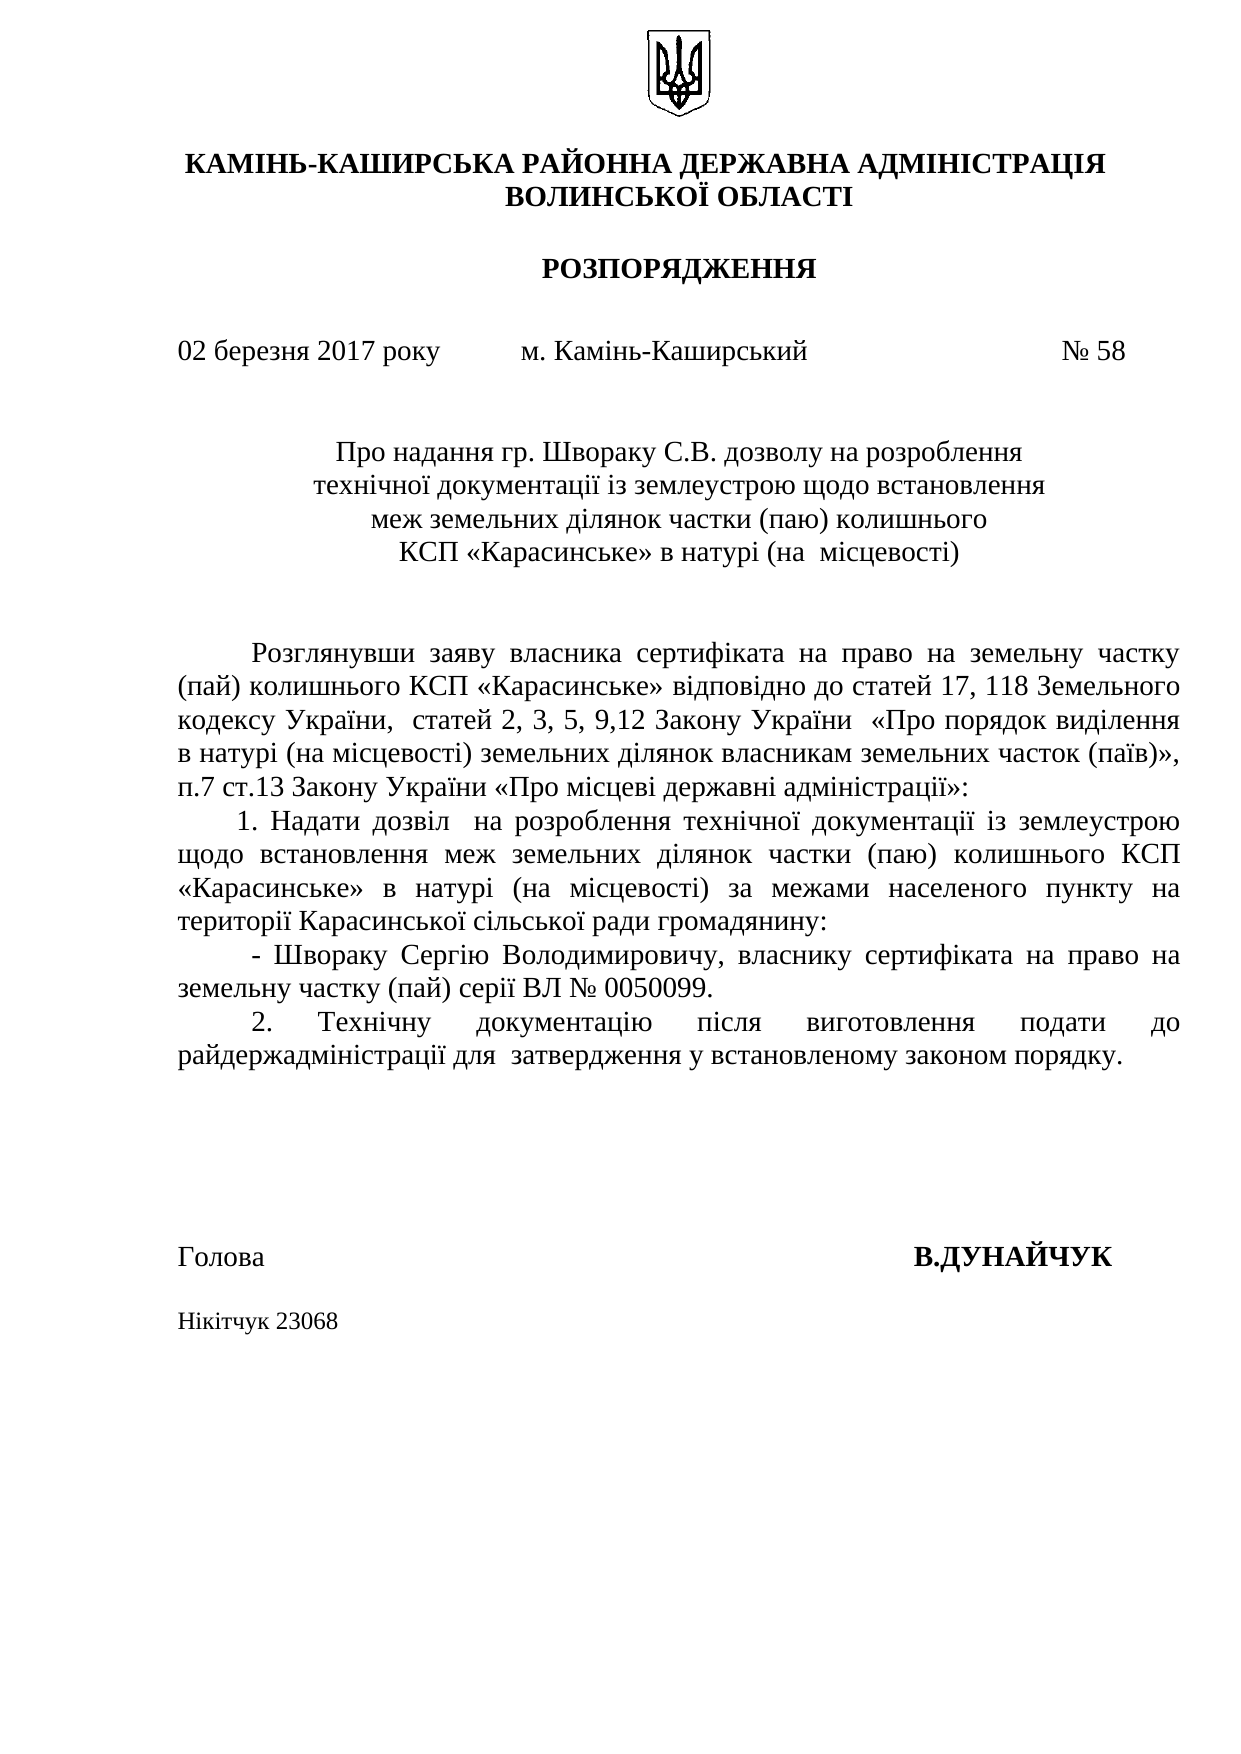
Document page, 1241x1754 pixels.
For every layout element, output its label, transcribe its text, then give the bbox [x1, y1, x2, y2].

text 1. Надати дозвіл на розроблення технічної документації із землеустрою щодо встановлення меж земельних ділянок частки (паю) колишнього КСП «Карасинське» в натурі (на місцевості) за межами населеного пункту на території Карасинської сільської ради громадянину: [177, 803, 1181, 937]
subtitle КАМІНЬ-КАШИРСЬКА РАЙОННА ДЕРЖАВНА АДМІНІСТРАЦІЯ [177, 146, 1181, 179]
picture [647, 29, 711, 117]
title 02 березня 2017 року м. Камінь-Каширський № 58 [177, 333, 1181, 367]
text Нікітчук 23068 [177, 1306, 1181, 1334]
text меж земельних ділянок частки (паю) колишнього [177, 501, 1181, 534]
text Про надання гр. Швораку С.В. дозволу на розроблення [177, 434, 1181, 467]
text - Швораку Сергію Володимировичу, власнику сертифіката на право на земельну частку (пай) серії ВЛ № 0050099. [177, 937, 1181, 1004]
text Голова В.ДУНАЙЧУК [177, 1239, 1181, 1272]
text Розглянувши заяву власника сертифіката на право на земельну частку (пай) колишнього КСП «Карасинське» відповідно до статей 17, 118 Земельного кодексу України, статей 2, 3, 5, 9,12 Закону України «Про порядок виділення в натурі (на місцевості) земельних ділянок власникам земельних часток (паїв)», п.7 ст.13 Закону України «Про місцеві державні адміністрації»: [177, 635, 1181, 803]
subtitle ВОЛИНСЬКОЇ ОБЛАСТІ [177, 179, 1181, 213]
subtitle РОЗПОРЯДЖЕННЯ [177, 251, 1181, 285]
text технічної документації із землеустрою щодо встановлення [177, 467, 1181, 501]
text 2. Технічну документацію після виготовлення подати до райдержадміністрації для затвердження у встановленому законом порядку. [177, 1004, 1181, 1071]
text КСП «Карасинське» в натурі (на місцевості) [177, 534, 1181, 568]
